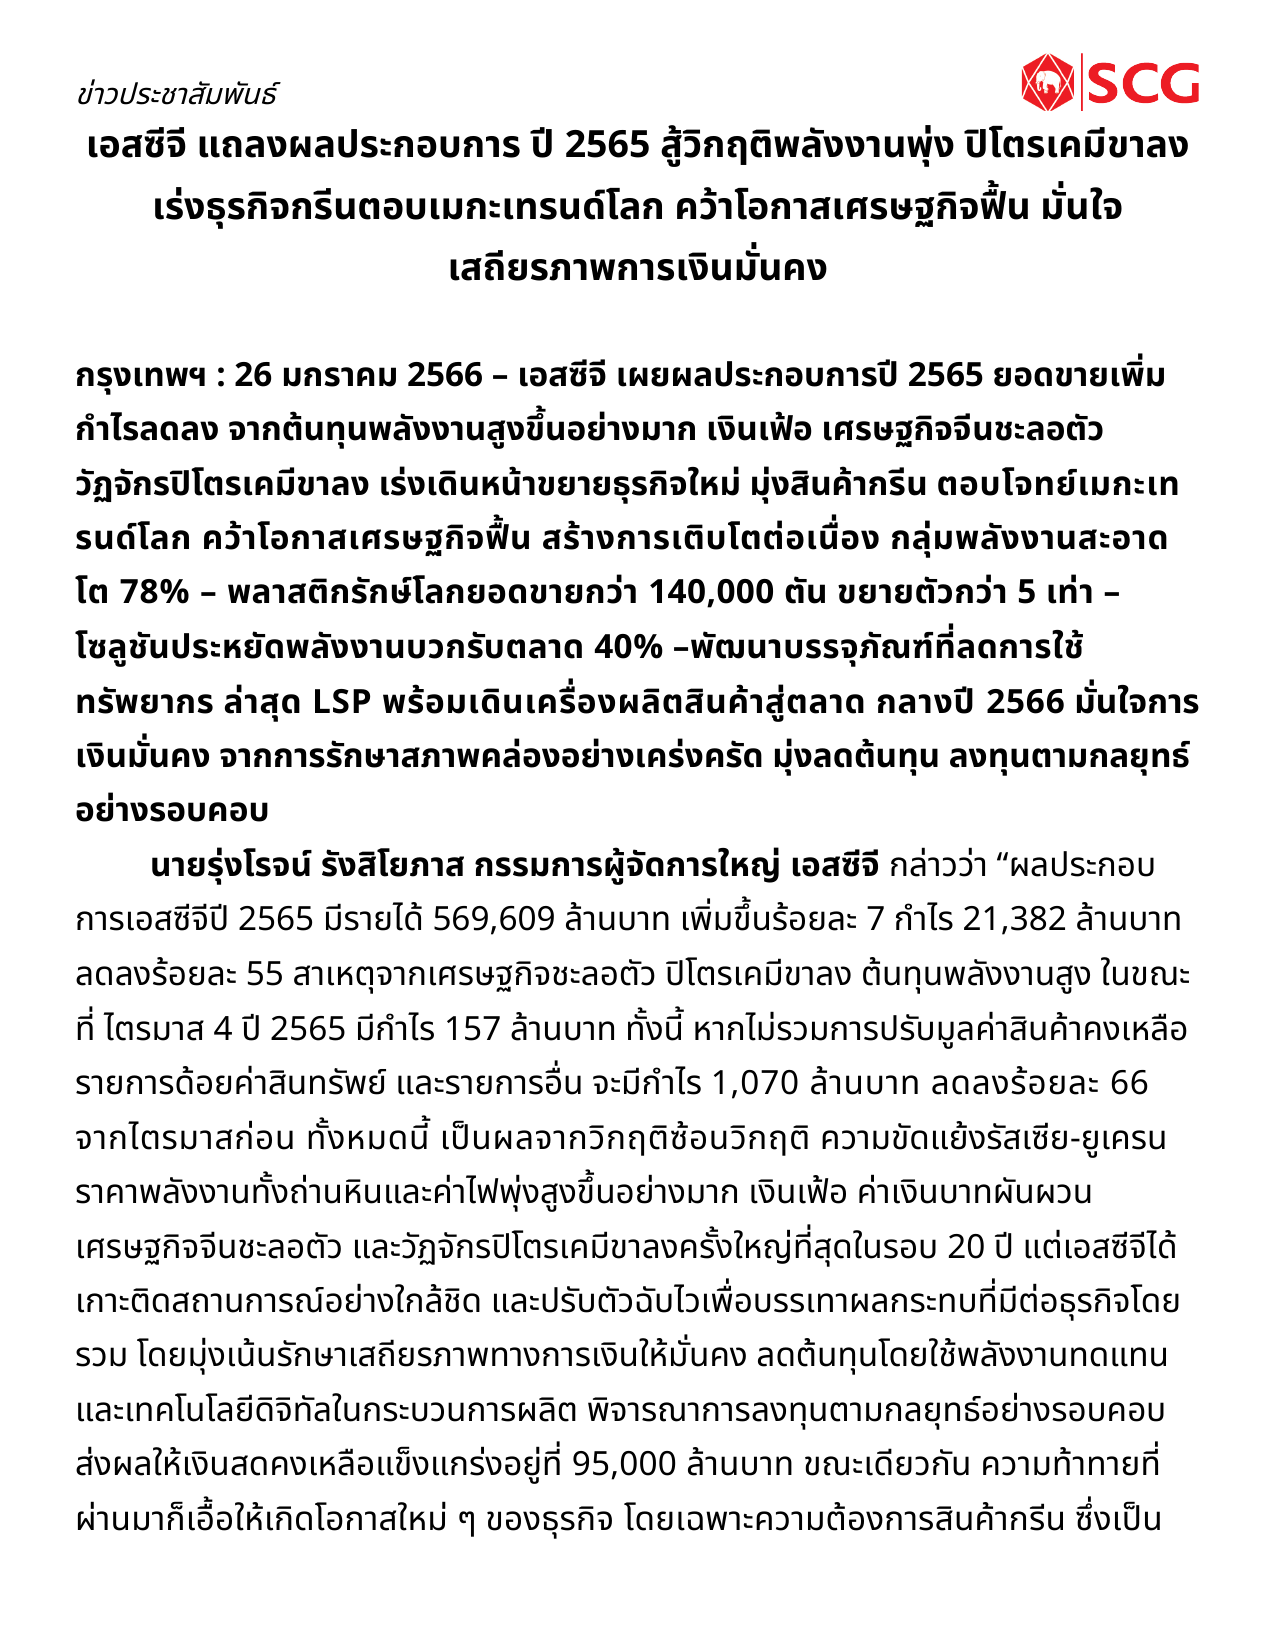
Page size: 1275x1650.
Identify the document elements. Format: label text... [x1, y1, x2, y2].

text เร่งธุรกิจกรีนตอบเมกะเทรนด์โลก คว้าโอกาสเศรษฐกิจฟื้น มั่นใจเสถียรภาพการเงินมั่นคง [75, 179, 1200, 297]
picture [1020, 51, 1199, 111]
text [75, 841, 1200, 1545]
text กรุงเทพฯ : 26 มกราคม 2566 – เอสซีจี เผยผลประกอบการปี 2565 ยอดขายเพิ่ม กำไรลดลง จากต้นทุนพลังงานสูงขึ้นอย่างมาก เงินเฟ้อ เศรษฐกิจจีนชะลอตัว วัฏจักรปิโตรเคมีขาลง เร่งเดินหน้าขยายธุรกิจใหม่ มุ่งสินค้ากรีน ตอบโจทย์เมกะเทรนด์โลก คว้าโอกาสเศรษฐกิจฟื้น สร้างการเติบโตต่อเนื่อง กลุ่มพลังงานสะอาดโต 78% – พลาสติกรักษ์โลกยอดขายกว่า 140,000 ตัน ขยายตัวกว่า 5 เท่า – โซลูชันประหยัดพลังงานบวกรับตลาด 40% –พัฒนาบรรจุภัณฑ์ที่ลดการใช้ทรัพยากร ล่าสุด LSP พร้อมเดินเครื่องผลิตสินค้าสู่ตลาด กลางปี 2566 มั่นใจการเงินมั่นคง จากการรักษาสภาพคล่องอย่างเคร่งครัด มุ่งลดต้นทุน ลงทุนตามกลยุทธ์อย่างรอบคอบ [75, 351, 1200, 837]
text เอสซีจี แถลงผลประกอบการ ปี 2565 สู้วิกฤติพลังงานพุ่ง ปิโตรเคมีขาลง [75, 118, 1200, 175]
